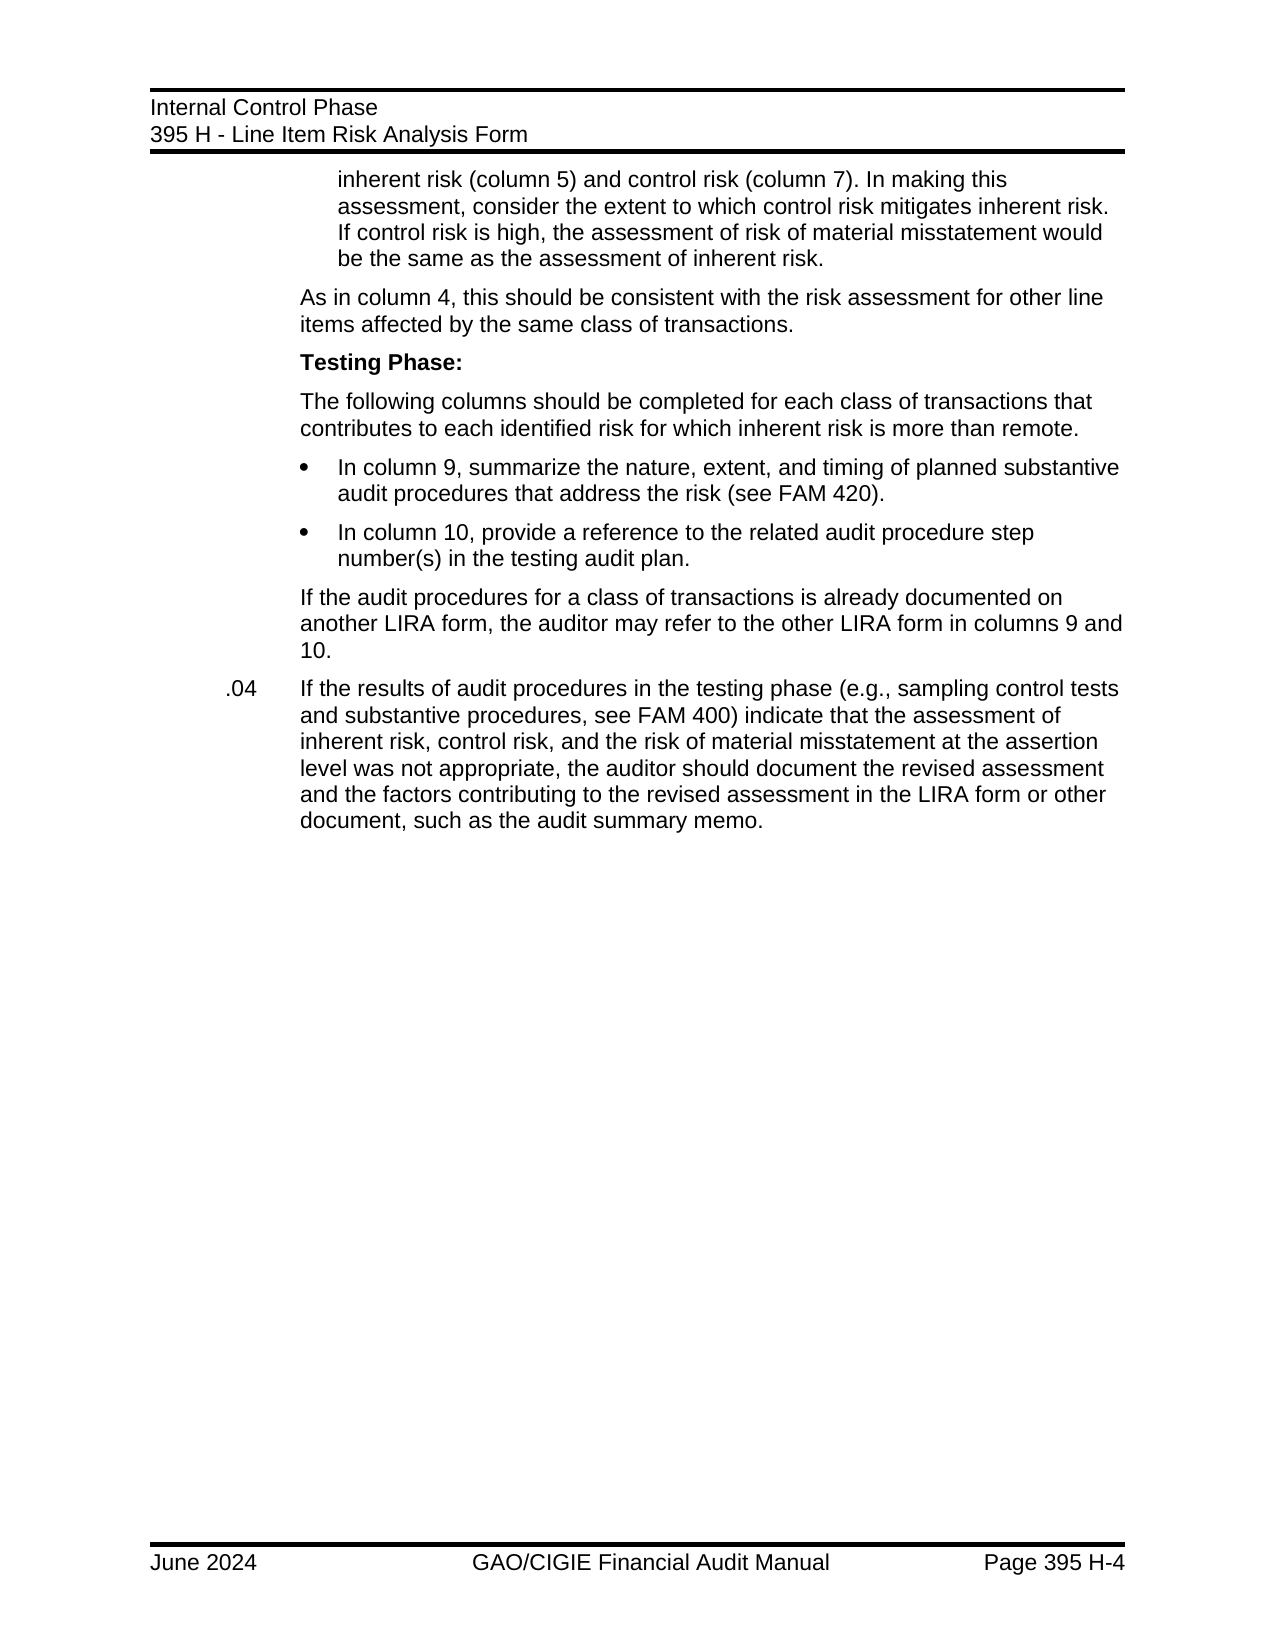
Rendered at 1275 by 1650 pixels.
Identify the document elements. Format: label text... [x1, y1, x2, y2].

text If the audit procedures for a class of transactions is already documented on another LIRA form, the auditor may refer to the other LIRA form in columns 9 and 10. [300, 584, 1125, 663]
list If the results of audit procedures in the testing phase (e.g., sampling control tests and substantive procedures, see FAM 400) indicate that the assessment of inherent risk, control risk, and the risk of material misstatement at the assertion level was not appropriate, the auditor should document the revised assessment and the factors contributing to the revised assessment in the LIRA form or other document, such as the audit summary memo. [225, 675, 1125, 833]
text Testing Phase: [300, 349, 1125, 376]
text As in column 4, this should be consistent with the risk assessment for other line items affected by the same class of transactions. [300, 284, 1125, 337]
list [300, 166, 1125, 272]
list In column 10, provide a reference to the related audit procedure step number(s) in the testing audit plan. [300, 519, 1125, 571]
list In column 9, summarize the nature, extent, and timing of planned substantive audit procedures that address the risk (see FAM 420). [300, 453, 1125, 506]
